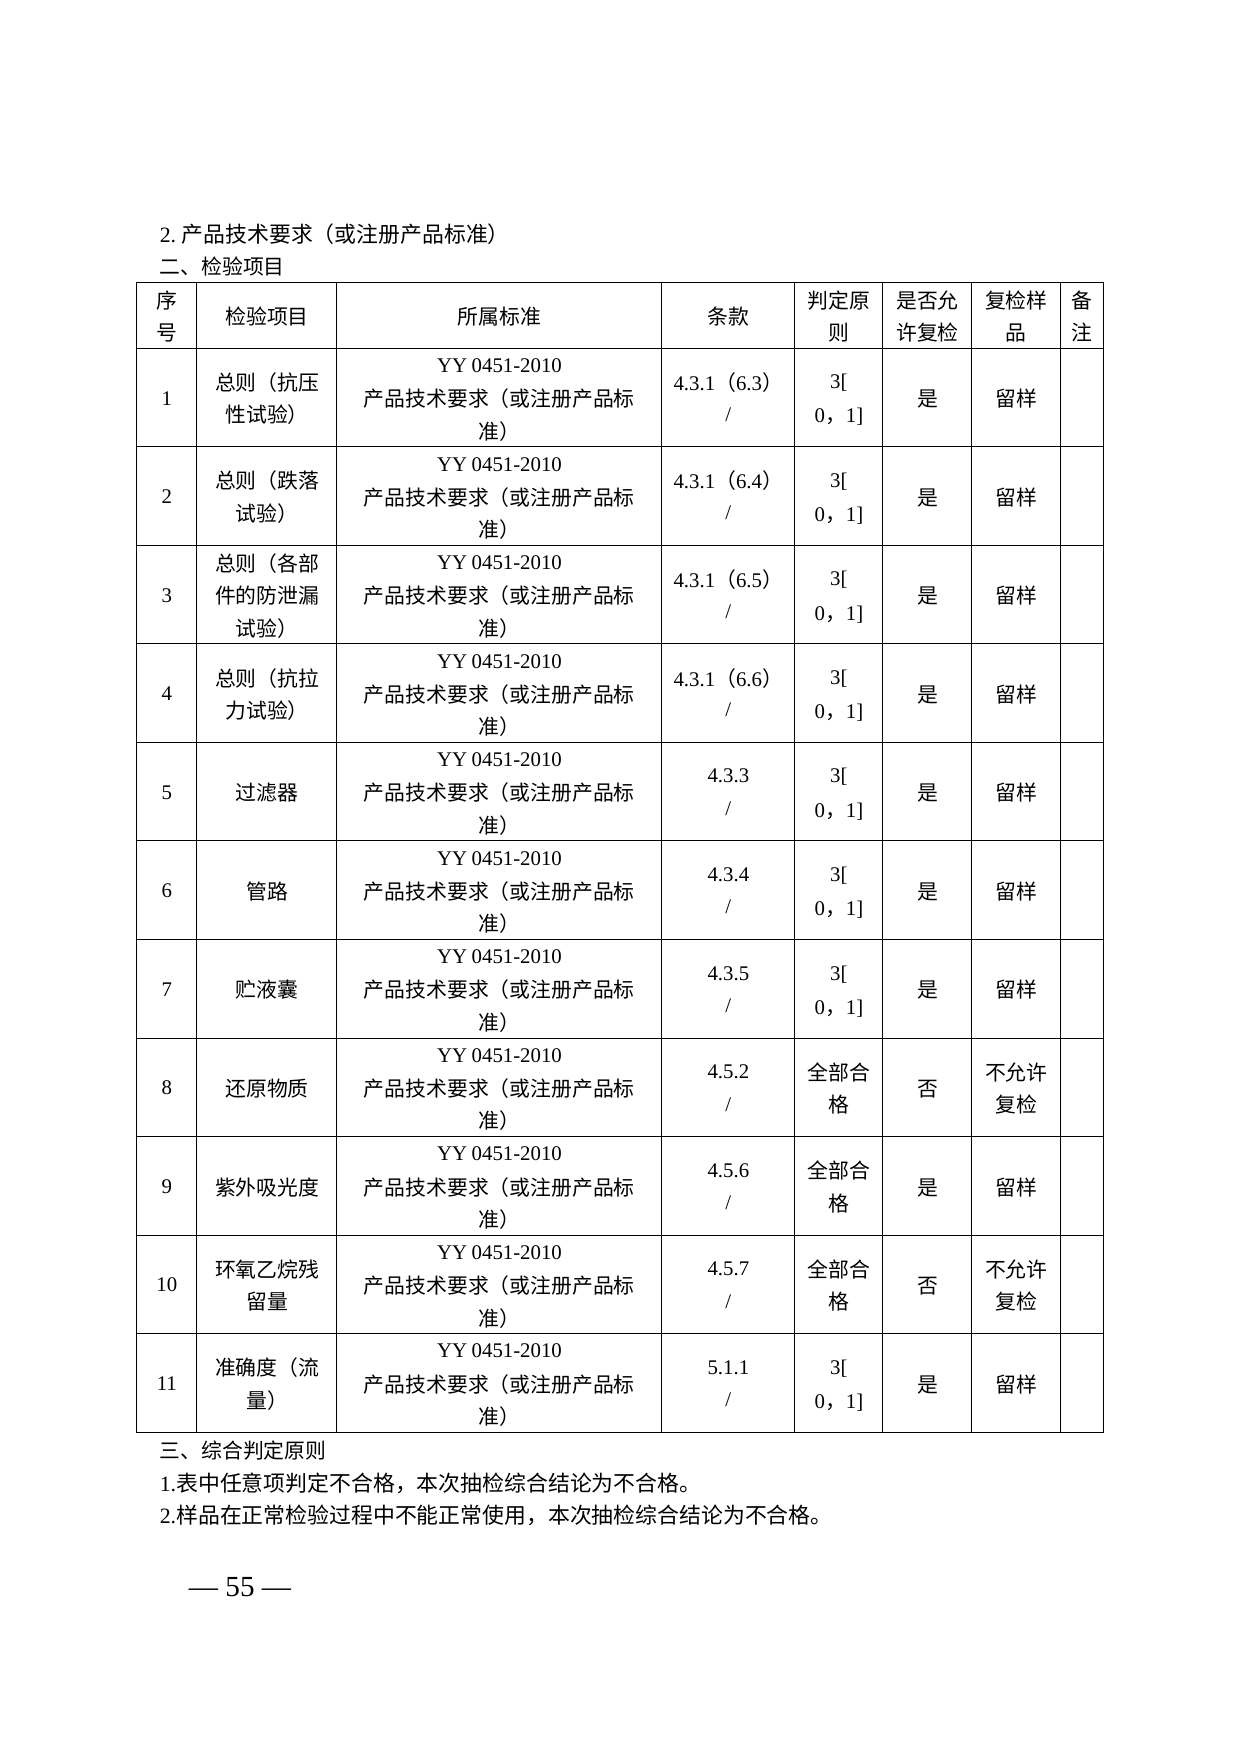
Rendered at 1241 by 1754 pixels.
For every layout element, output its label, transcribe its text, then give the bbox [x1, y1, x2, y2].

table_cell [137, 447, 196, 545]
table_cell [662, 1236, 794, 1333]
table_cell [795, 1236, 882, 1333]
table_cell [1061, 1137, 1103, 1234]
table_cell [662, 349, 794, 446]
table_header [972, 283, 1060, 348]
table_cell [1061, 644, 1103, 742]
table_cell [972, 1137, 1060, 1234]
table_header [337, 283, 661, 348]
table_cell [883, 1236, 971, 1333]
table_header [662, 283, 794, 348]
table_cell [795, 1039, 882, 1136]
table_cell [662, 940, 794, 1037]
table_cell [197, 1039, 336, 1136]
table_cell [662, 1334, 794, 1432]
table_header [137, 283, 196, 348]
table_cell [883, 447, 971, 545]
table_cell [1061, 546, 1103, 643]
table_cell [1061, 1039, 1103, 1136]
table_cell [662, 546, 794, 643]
text 三、综合判定原则 [159, 1433, 1081, 1465]
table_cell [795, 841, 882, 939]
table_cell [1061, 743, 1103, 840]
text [159, 217, 1081, 249]
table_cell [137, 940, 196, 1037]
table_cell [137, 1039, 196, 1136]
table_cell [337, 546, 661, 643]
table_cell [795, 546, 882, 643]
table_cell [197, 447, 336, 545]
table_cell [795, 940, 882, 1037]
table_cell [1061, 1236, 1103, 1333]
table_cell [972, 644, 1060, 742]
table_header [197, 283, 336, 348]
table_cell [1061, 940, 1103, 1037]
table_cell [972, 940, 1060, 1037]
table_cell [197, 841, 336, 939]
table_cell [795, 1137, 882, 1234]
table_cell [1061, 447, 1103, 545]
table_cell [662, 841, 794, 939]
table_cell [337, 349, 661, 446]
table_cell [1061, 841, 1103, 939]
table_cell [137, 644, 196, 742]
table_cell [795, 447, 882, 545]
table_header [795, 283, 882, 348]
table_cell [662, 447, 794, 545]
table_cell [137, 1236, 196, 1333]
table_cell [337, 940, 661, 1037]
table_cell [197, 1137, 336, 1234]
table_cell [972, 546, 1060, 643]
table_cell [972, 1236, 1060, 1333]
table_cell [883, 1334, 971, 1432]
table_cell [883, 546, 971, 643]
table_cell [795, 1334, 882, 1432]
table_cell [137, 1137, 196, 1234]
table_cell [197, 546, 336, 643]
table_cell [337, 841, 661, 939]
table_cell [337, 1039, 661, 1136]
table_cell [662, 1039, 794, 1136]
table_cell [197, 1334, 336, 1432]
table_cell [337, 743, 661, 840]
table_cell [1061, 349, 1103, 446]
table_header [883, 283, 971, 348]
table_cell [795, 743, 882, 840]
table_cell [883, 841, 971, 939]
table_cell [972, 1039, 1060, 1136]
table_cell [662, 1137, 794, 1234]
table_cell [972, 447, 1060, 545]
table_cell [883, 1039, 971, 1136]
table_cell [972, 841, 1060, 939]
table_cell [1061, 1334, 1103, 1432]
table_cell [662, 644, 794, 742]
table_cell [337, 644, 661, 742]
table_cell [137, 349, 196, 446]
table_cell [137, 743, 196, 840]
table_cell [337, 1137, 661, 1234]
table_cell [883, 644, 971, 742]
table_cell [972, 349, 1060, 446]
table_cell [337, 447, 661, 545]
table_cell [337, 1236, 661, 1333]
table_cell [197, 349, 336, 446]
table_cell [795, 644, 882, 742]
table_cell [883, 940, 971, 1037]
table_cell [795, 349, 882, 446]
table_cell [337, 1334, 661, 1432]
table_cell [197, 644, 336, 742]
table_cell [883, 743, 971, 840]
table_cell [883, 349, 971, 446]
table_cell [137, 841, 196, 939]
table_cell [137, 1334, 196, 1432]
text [159, 1465, 1081, 1530]
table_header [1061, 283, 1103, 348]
text 二、检验项目 [159, 249, 1081, 282]
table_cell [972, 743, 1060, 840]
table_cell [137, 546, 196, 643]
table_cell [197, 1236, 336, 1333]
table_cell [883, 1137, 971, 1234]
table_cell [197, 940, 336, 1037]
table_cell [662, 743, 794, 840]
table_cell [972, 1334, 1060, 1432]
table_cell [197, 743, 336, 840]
